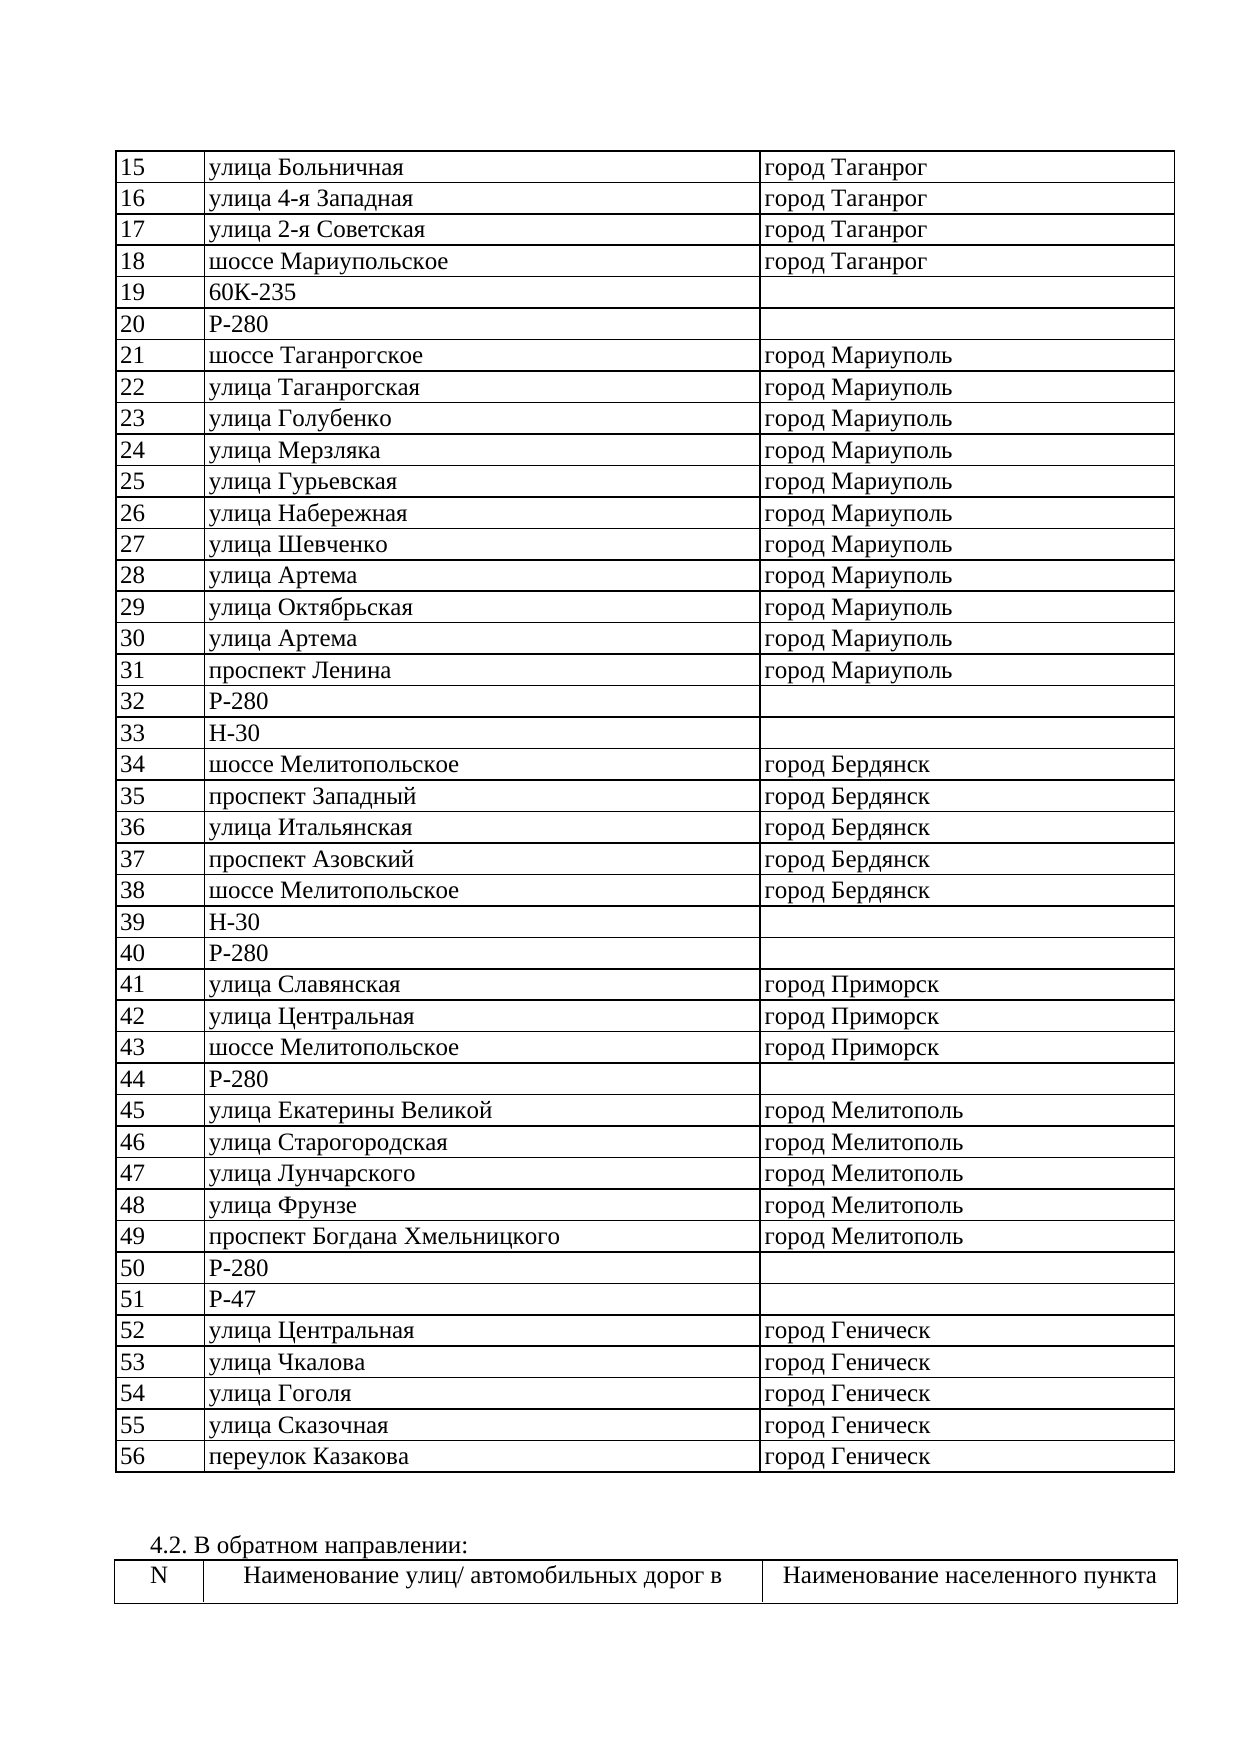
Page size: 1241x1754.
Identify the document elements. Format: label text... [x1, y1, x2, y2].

table_cell город Бердянск [761, 875, 1174, 905]
table_cell улица Итальянская [205, 812, 759, 842]
table_cell шоссе Мелитопольское [205, 875, 759, 905]
table_cell Р-280 [205, 686, 759, 716]
table_cell город Геническ [761, 1441, 1174, 1471]
table_cell город Таганрог [761, 152, 1174, 181]
table_cell 39 [117, 907, 204, 936]
table_cell улица Центральная [205, 1316, 759, 1345]
table_cell улица Гоголя [205, 1378, 759, 1408]
table_cell 17 [117, 215, 204, 244]
table_cell 60К-235 [205, 277, 759, 307]
table_cell 41 [117, 970, 204, 999]
table_cell 50 [117, 1253, 204, 1282]
table_cell [761, 1284, 1174, 1314]
table_cell 28 [117, 561, 204, 590]
table_cell 37 [117, 844, 204, 873]
table_cell 35 [117, 781, 204, 811]
table_cell 47 [117, 1158, 204, 1188]
table_cell город Геническ [761, 1316, 1174, 1345]
table_cell город Геническ [761, 1410, 1174, 1440]
table_cell город Мариуполь [761, 403, 1174, 433]
table_cell улица Лунчарского [205, 1158, 759, 1188]
table_cell город Бердянск [761, 844, 1174, 873]
table_cell Р-280 [205, 309, 759, 339]
table_cell Н-30 [205, 907, 759, 936]
table_cell город Бердянск [761, 781, 1174, 811]
table_cell Р-280 [205, 1064, 759, 1094]
table_cell 15 [117, 152, 204, 181]
table_cell 30 [117, 623, 204, 653]
table_cell проспект Азовский [205, 844, 759, 873]
table_cell 20 [117, 309, 204, 339]
table_cell проспект Богдана Хмельницкого [205, 1221, 759, 1251]
table_cell 31 [117, 655, 204, 685]
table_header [204, 1561, 762, 1602]
table_cell город Мариуполь [761, 529, 1174, 559]
text 4.2. В обратном направлении: [150, 1530, 1090, 1559]
table_cell 38 [117, 875, 204, 905]
table_cell улица Сказочная [205, 1410, 759, 1440]
table_cell город Бердянск [761, 749, 1174, 779]
table_cell город Мариуполь [761, 340, 1174, 370]
table_cell город Мариуполь [761, 623, 1174, 653]
table_cell город Таганрог [761, 183, 1174, 213]
table_cell улица 2-я Советская [205, 215, 759, 244]
table_header N п/п [115, 1561, 203, 1602]
table_cell 29 [117, 592, 204, 622]
table_cell улица Голубенко [205, 403, 759, 433]
table_cell Р-280 [205, 938, 759, 968]
table_cell 56 [117, 1441, 204, 1471]
table_cell улица 4-я Западная [205, 183, 759, 213]
table_cell город Геническ [761, 1378, 1174, 1408]
table_cell 16 [117, 183, 204, 213]
table_cell шоссе Мелитопольское [205, 1032, 759, 1062]
table_cell 32 [117, 686, 204, 716]
table_cell 34 [117, 749, 204, 779]
table_cell [761, 1064, 1174, 1094]
table_cell город Мелитополь [761, 1158, 1174, 1188]
table_cell 40 [117, 938, 204, 968]
table_cell 46 [117, 1127, 204, 1157]
table_cell 54 [117, 1378, 204, 1408]
table_cell шоссе Мариупольское [205, 246, 759, 276]
table_cell шоссе Таганрогское [205, 340, 759, 370]
table_cell 51 [117, 1284, 204, 1314]
table_cell 44 [117, 1064, 204, 1094]
table_cell город Мариуполь [761, 435, 1174, 464]
table_cell 42 [117, 1001, 204, 1031]
table_cell улица Больничная [205, 152, 759, 181]
table_cell 45 [117, 1095, 204, 1125]
table_cell 25 [117, 466, 204, 496]
table_cell Р-280 [205, 1253, 759, 1282]
table_cell город Таганрог [761, 246, 1174, 276]
table_cell переулок Казакова [205, 1441, 759, 1471]
table_cell [761, 938, 1174, 968]
table_cell 53 [117, 1347, 204, 1377]
table_cell 48 [117, 1190, 204, 1219]
table_cell шоссе Мелитопольское [205, 749, 759, 779]
table_cell 49 [117, 1221, 204, 1251]
table_cell 23 [117, 403, 204, 433]
table_cell улица Октябрьская [205, 592, 759, 622]
table_cell город Мариуполь [761, 466, 1174, 496]
table_cell Р-47 [205, 1284, 759, 1314]
table_cell город Мариуполь [761, 372, 1174, 402]
table_cell 21 [117, 340, 204, 370]
table_cell улица Таганрогская [205, 372, 759, 402]
table_cell город Мариуполь [761, 592, 1174, 622]
table_cell улица Центральная [205, 1001, 759, 1031]
table_cell проспект Ленина [205, 655, 759, 685]
table_cell [761, 277, 1174, 307]
table_cell 18 [117, 246, 204, 276]
table_cell улица Фрунзе [205, 1190, 759, 1219]
table_cell город Мелитополь [761, 1095, 1174, 1125]
table_cell город Таганрог [761, 215, 1174, 244]
table_cell 43 [117, 1032, 204, 1062]
table_cell 33 [117, 718, 204, 748]
table_cell 22 [117, 372, 204, 402]
table_cell 26 [117, 498, 204, 527]
table_cell [761, 907, 1174, 936]
table_cell город Мелитополь [761, 1221, 1174, 1251]
table_cell улица Мерзляка [205, 435, 759, 464]
table_cell 24 [117, 435, 204, 464]
table_cell улица Гурьевская [205, 466, 759, 496]
table_cell улица Артема [205, 561, 759, 590]
table_cell 52 [117, 1316, 204, 1345]
table_cell город Приморск [761, 1001, 1174, 1031]
table_cell 36 [117, 812, 204, 842]
table_cell проспект Западный [205, 781, 759, 811]
table_cell город Геническ [761, 1347, 1174, 1377]
table_cell улица Набережная [205, 498, 759, 527]
table_cell [761, 1253, 1174, 1282]
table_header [763, 1561, 1177, 1602]
table_cell 55 [117, 1410, 204, 1440]
table_cell улица Чкалова [205, 1347, 759, 1377]
table_cell город Мариуполь [761, 498, 1174, 527]
table_cell улица Старогородская [205, 1127, 759, 1157]
table_cell город Приморск [761, 1032, 1174, 1062]
table_cell город Мелитополь [761, 1127, 1174, 1157]
table_cell 19 [117, 277, 204, 307]
table_cell улица Шевченко [205, 529, 759, 559]
table_cell город Приморск [761, 970, 1174, 999]
table_cell улица Артема [205, 623, 759, 653]
table_cell [761, 718, 1174, 748]
table_cell город Мариуполь [761, 655, 1174, 685]
table_cell [761, 686, 1174, 716]
table_cell город Мариуполь [761, 561, 1174, 590]
table_cell [761, 309, 1174, 339]
table_cell 27 [117, 529, 204, 559]
table_cell город Мелитополь [761, 1190, 1174, 1219]
table_cell улица Славянская [205, 970, 759, 999]
table_cell город Бердянск [761, 812, 1174, 842]
table_cell Н-30 [205, 718, 759, 748]
table_cell улица Екатерины Великой [205, 1095, 759, 1125]
